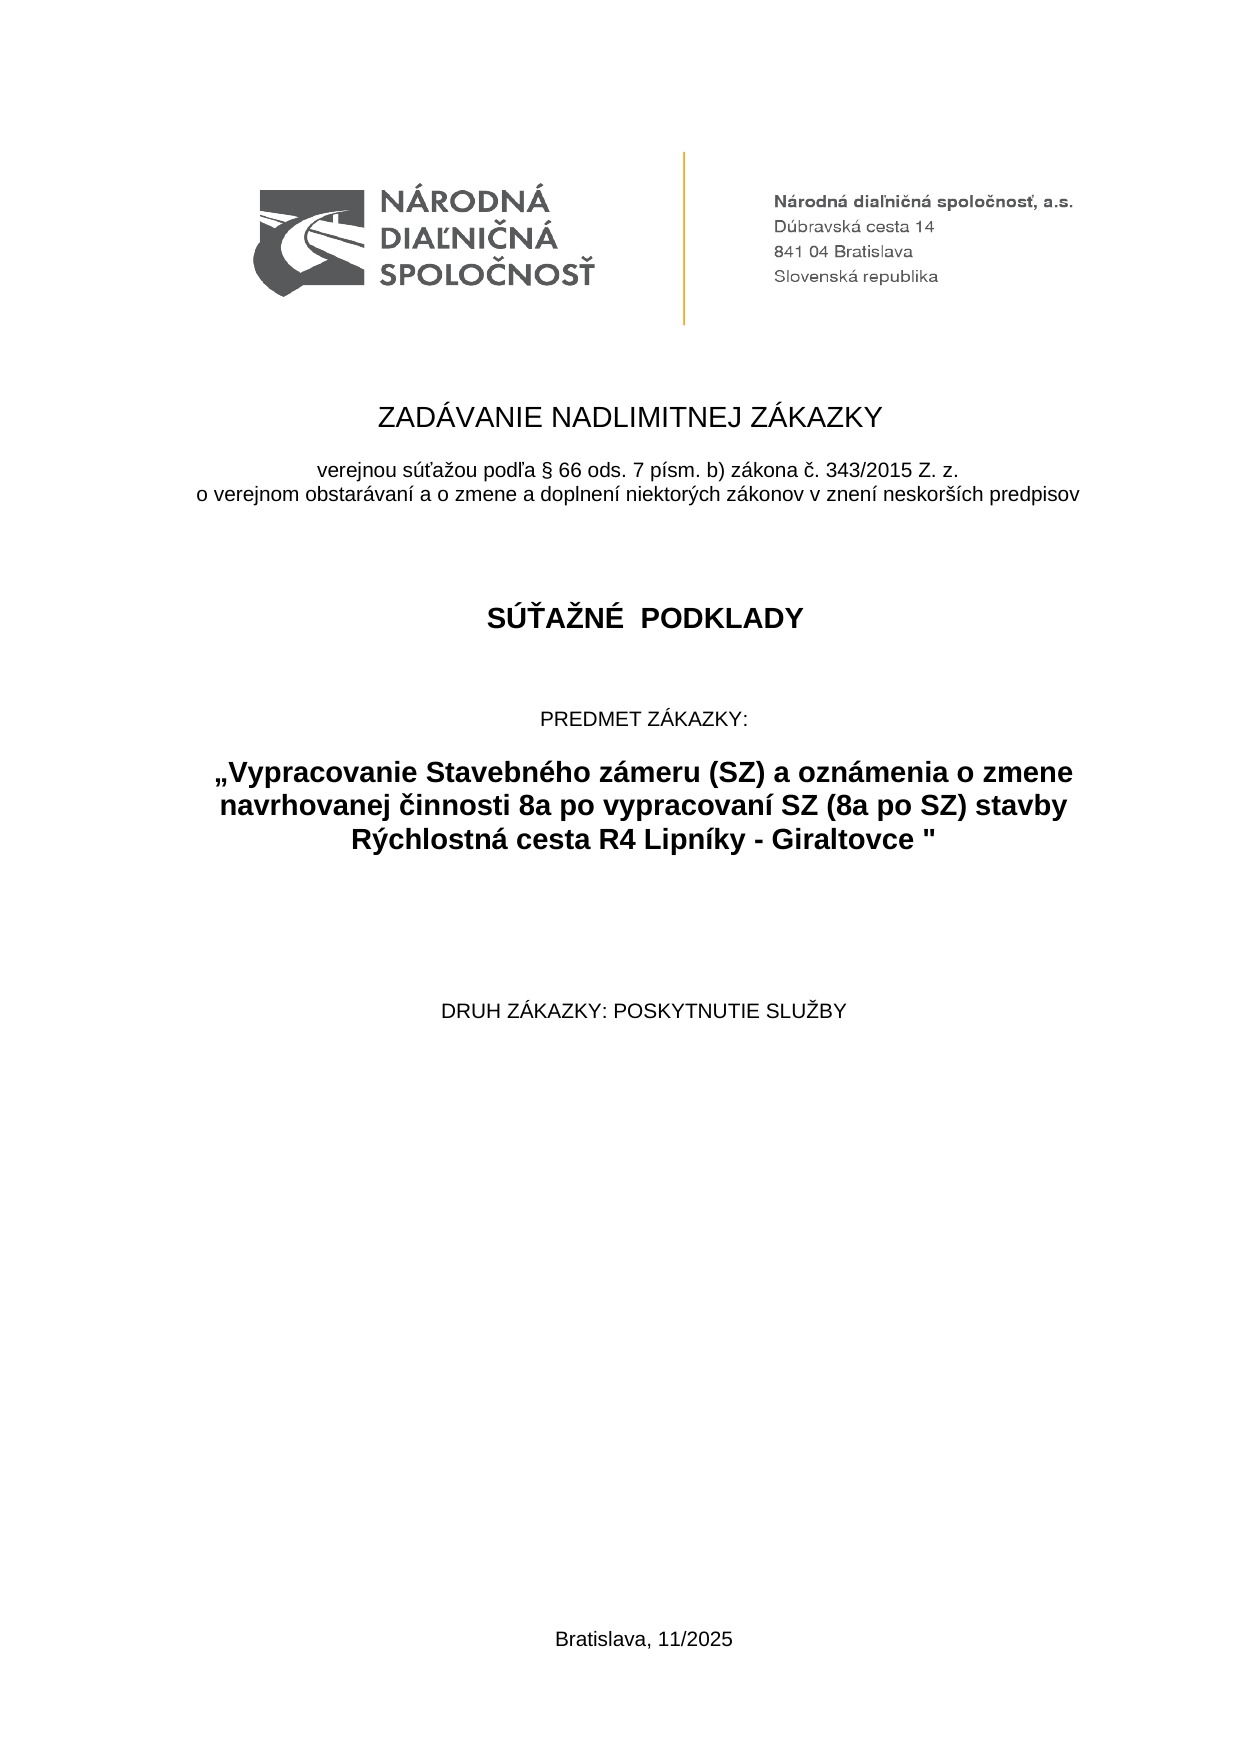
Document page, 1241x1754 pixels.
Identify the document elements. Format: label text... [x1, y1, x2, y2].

text SÚŤAŽNÉ PODKLADY [165, 601, 1125, 635]
text „Vypracovanie Stavebného zámeru (SZ) a oznámenia o zmene navrhovanej činnosti 8a po vypracovaní SZ (8a po SZ) stavby Rýchlostná cesta R4 Lipníky - Giraltovce " [165, 754, 1122, 855]
text verejnou súťažou podľa § 66 ods. 7 písm. b) zákona č. 343/2015 Z. z. [165, 457, 1111, 481]
text ZADÁVANIE NADLIMITNEJ ZÁKAZKY [92, 400, 1169, 433]
text DRUH ZÁKAZKY: POSKYTNUTIE SLUŽBY [165, 999, 1122, 1023]
text Bratislava, 11/2025 [165, 1627, 1122, 1651]
text o verejnom obstarávaní a o zmene a doplnení niektorých zákonov v znení neskorších predpisov [165, 481, 1111, 505]
picture [165, 73, 1160, 400]
text PREDMET ZÁKAZKY: [165, 707, 1122, 731]
